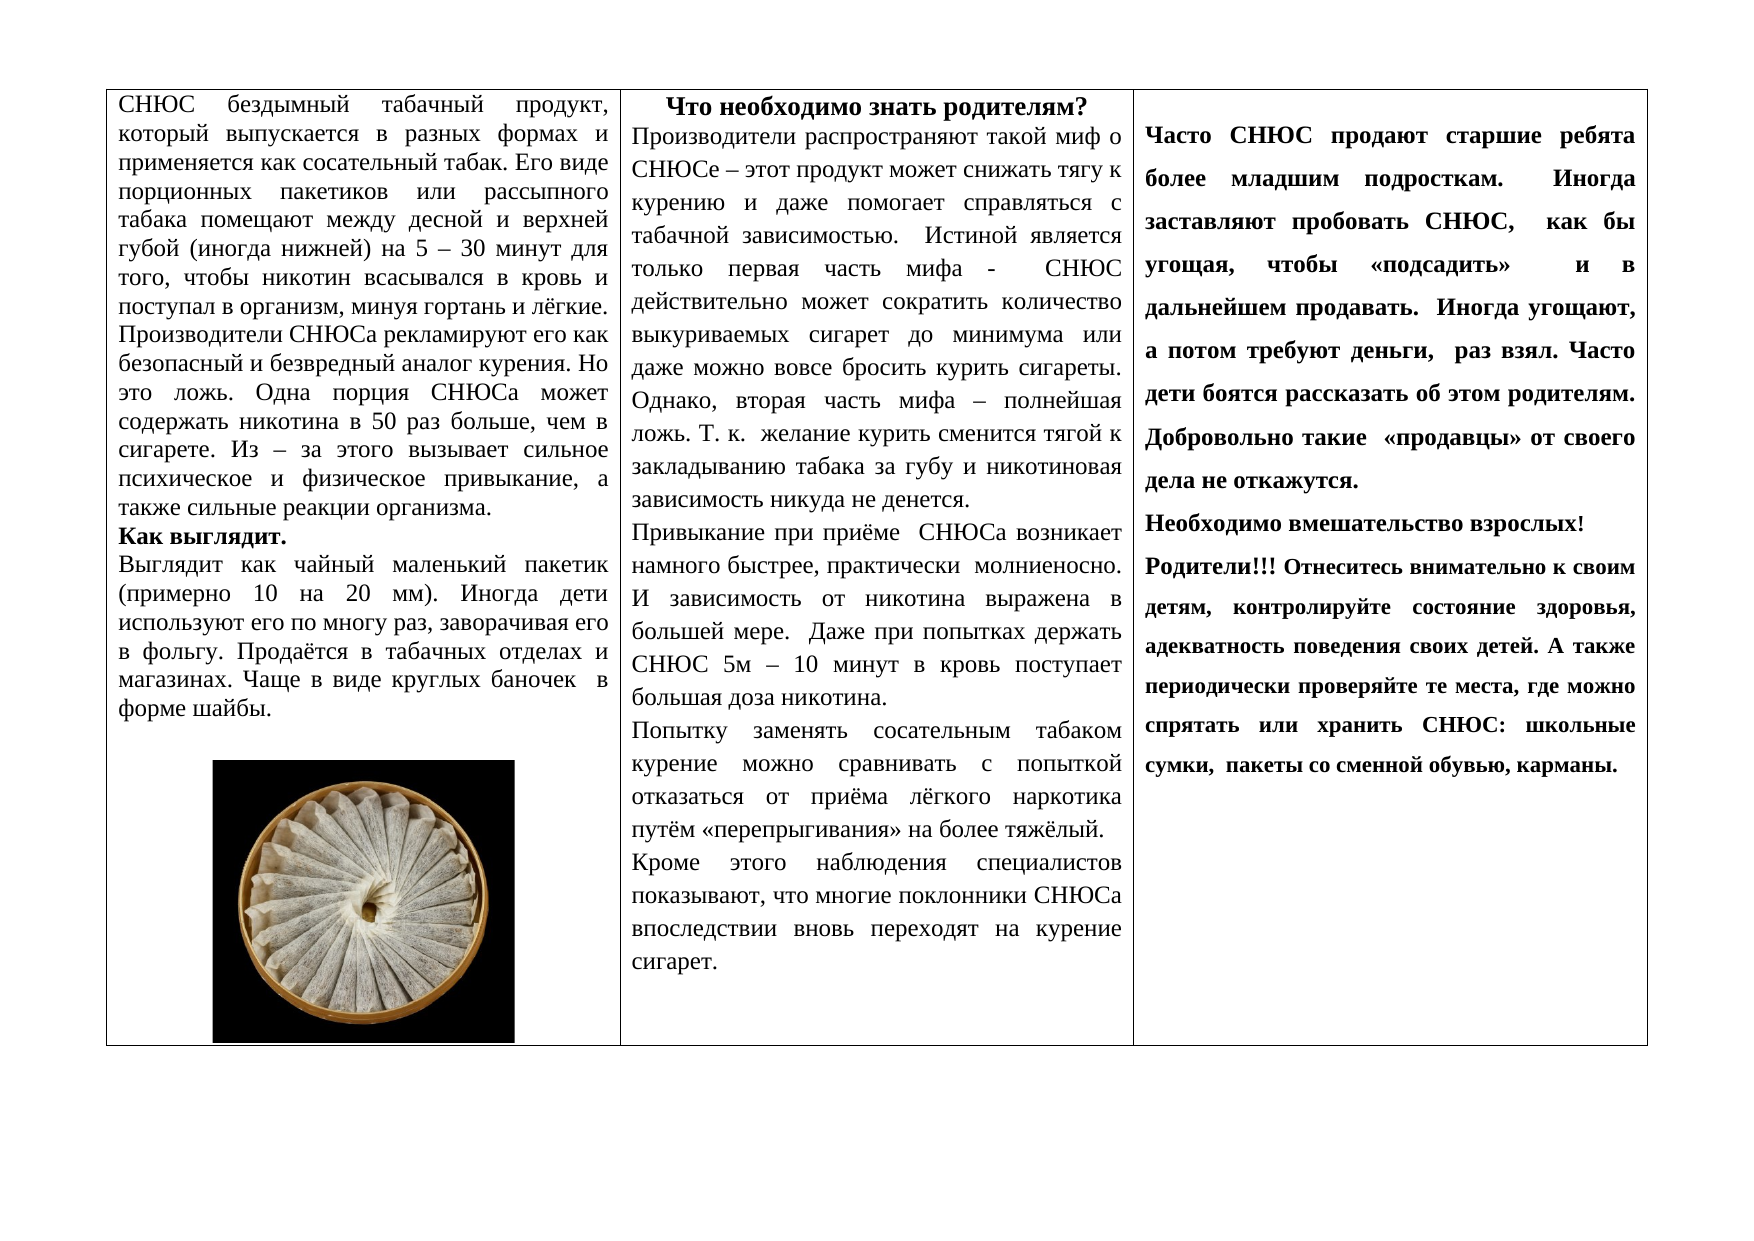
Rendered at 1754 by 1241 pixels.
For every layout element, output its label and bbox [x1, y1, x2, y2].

table_header [107, 90, 620, 1045]
table_header [621, 90, 1133, 1045]
picture [212, 760, 515, 1043]
table_header [1134, 90, 1647, 1045]
